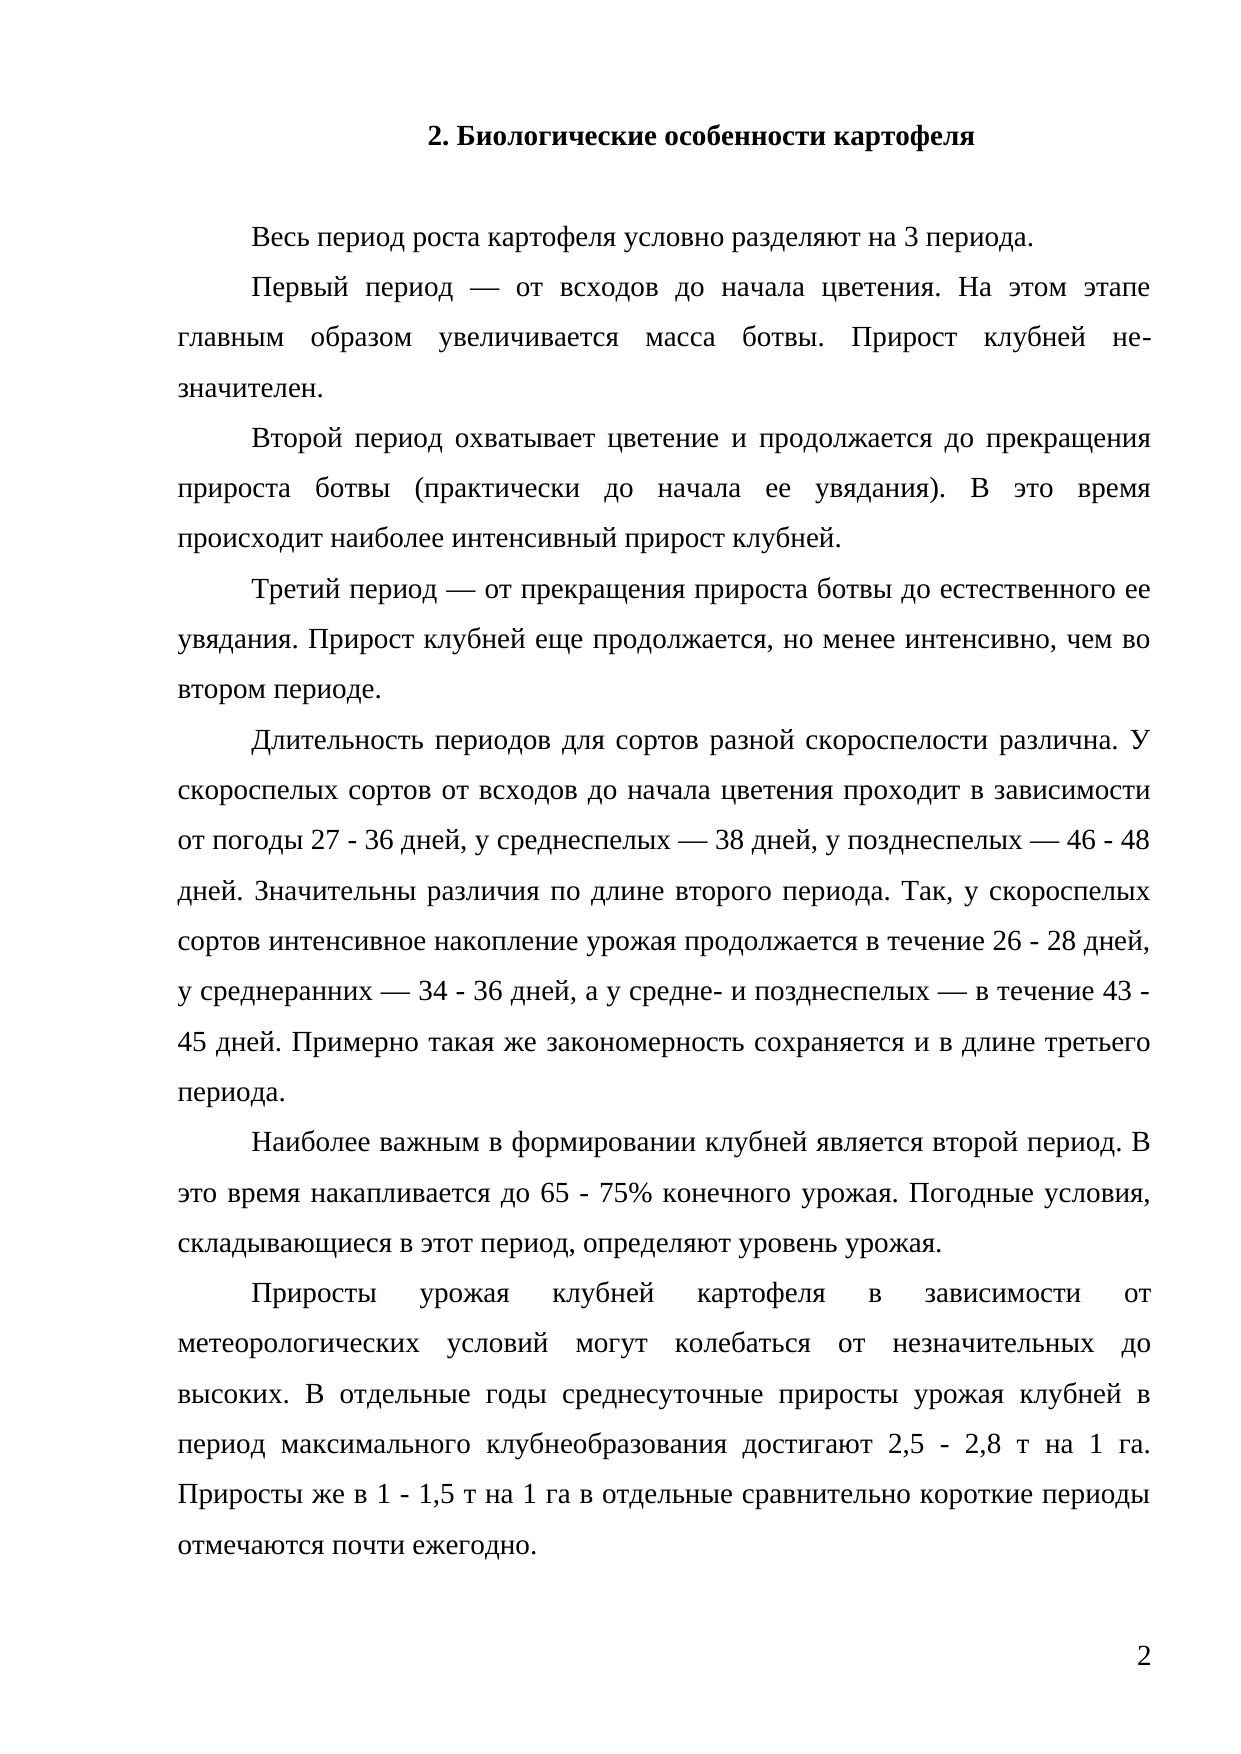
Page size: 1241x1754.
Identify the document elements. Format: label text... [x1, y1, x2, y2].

text Наиболее важным в формировании клубней является второй период. В это время накапливается до 65 - 75% конечного урожая. Погодные условия, складывающиеся в этот период, определяют уровень урожая. [177, 1124, 1152, 1258]
text Весь период роста картофеля условно разделяют на 3 периода. [177, 219, 1152, 252]
text 2. Биологические особенности картофеля [177, 118, 1152, 152]
text Второй период охватывает цветение и продолжается до прекращения прироста ботвы (практически до начала ее увядания). В это время происходит наиболее интенсивный прирост клубней. [177, 420, 1152, 554]
text Приросты урожая клубней картофеля в зависимости от метеорологических условий могут колебаться от незначительных до высоких. В отдельные годы среднесуточные приросты урожая клубней в период максимального клубнеобразования достигают 2,5 - 2,8 т на . Приросты же в 1 - 1,5 т на в отдельные сравнительно короткие периоды отмечаются почти ежегодно. [177, 1275, 1152, 1560]
text Первый период — от всходов до начала цветения. На этом этапе главным образом увеличивается масса ботвы. Прирост клубней незначителен. [177, 269, 1152, 403]
text Третий период — от прекращения прироста ботвы до естественного ее увядания. Прирост клубней еще продолжается, но менее интенсивно, чем во втором периоде. [177, 571, 1152, 705]
text Длительность периодов для сортов разной скороспелости различна. У скороспелых сортов от всходов до начала цветения проходит в зависимости от погоды 27 - 36 дней, у среднеспелых — 38 дней, у позднеспелых — 46 - 48 дней. Значительны различия по длине второго периода. Так, у скороспелых сортов интенсивное накопление урожая продолжается в течение 26 - 28 дней, у среднеранних — 34 - 36 дней, а у средне- и позднеспелых — в течение 43 - 45 дней. Примерно такая же закономерность сохраняется и в длине третьего периода. [177, 722, 1152, 1108]
